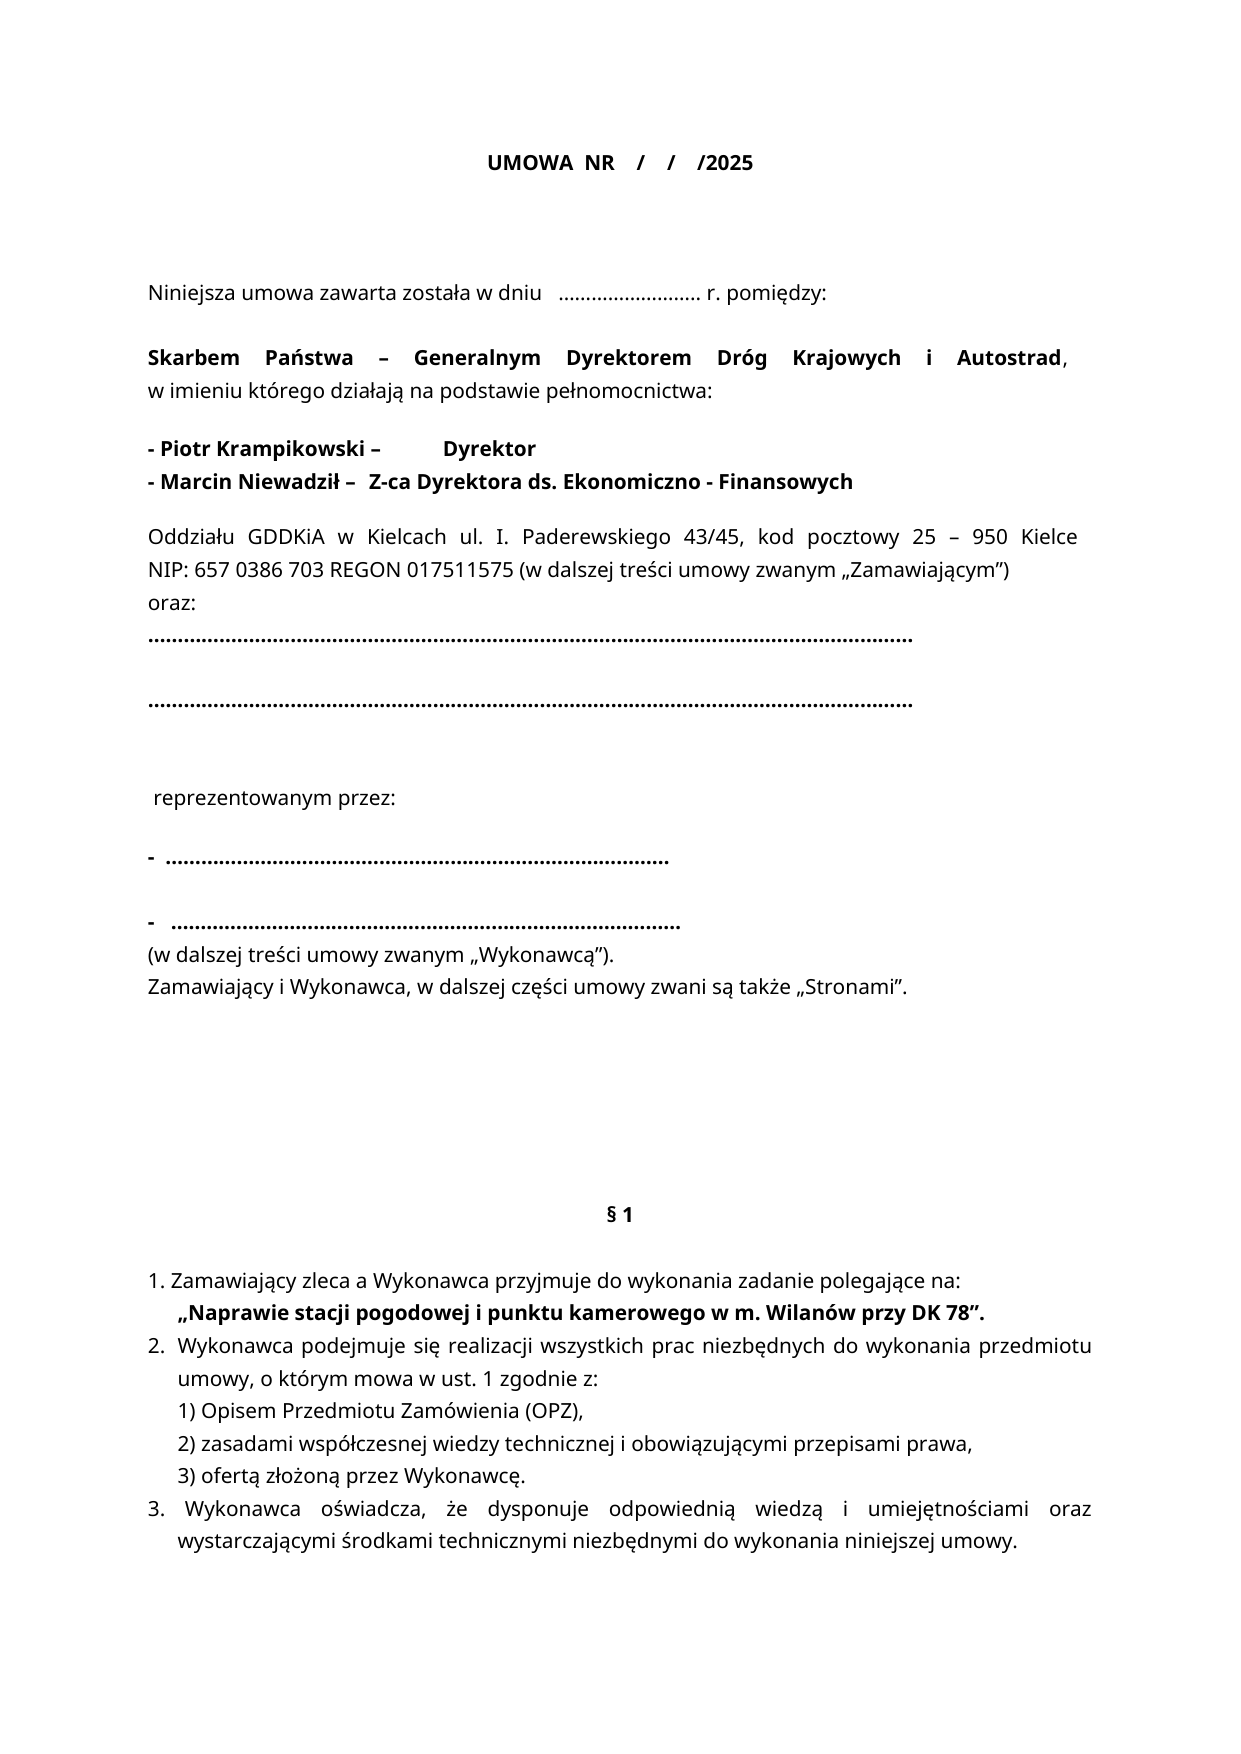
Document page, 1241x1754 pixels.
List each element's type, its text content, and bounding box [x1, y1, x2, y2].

text UMOWA NR / / /2025 [148, 148, 1093, 176]
text Niniejsza umowa zawarta została w dniu …………………….. r. pomiędzy: [148, 278, 1093, 306]
text oraz: [148, 588, 1093, 616]
text ………………………………………………………………………………………………………………… [148, 686, 1093, 714]
text - Marcin Niewadził – Z-ca Dyrektora ds. Ekonomiczno - Finansowych [148, 467, 1093, 496]
text Zamawiający i Wykonawca, w dalszej części umowy zwani są także „Stronami”. [148, 972, 1093, 1001]
text 2) zasadami współczesnej wiedzy technicznej i obowiązującymi przepisami prawa, [177, 1429, 1093, 1457]
text ………………………………………………………………………………………………………………… [148, 620, 1093, 649]
text § 1 [148, 1201, 1093, 1229]
text (w dalszej treści umowy zwanym „Wykonawcą”). [148, 940, 1093, 968]
text - ……………………………………………………………..…………… [148, 907, 1093, 936]
text - ……………………………………………………..……..…………… [148, 842, 1093, 870]
text reprezentowanym przez: [148, 783, 1093, 812]
text 1) Opisem Przedmiotu Zamówienia (OPZ), [177, 1396, 1093, 1425]
text „Naprawie stacji pogodowej i punktu kamerowego w m. Wilanów przy DK 78”. [177, 1298, 1093, 1327]
text - Piotr Krampikowski – Dyrektor [148, 434, 1093, 463]
text 2. Wykonawca podejmuje się realizacji wszystkich prac niezbędnych do wykonania przedmiotu umowy, o którym mowa w ust. 1 zgodnie z: [148, 1331, 1093, 1392]
text Oddziału GDDKiA w Kielcach ul. I. Paderewskiego 43/45, kod pocztowy 25 – 950 Kielce NIP: 657 0386 703 REGON 017511575 (w dalszej treści umowy zwanym „Zamawiającym”) [148, 522, 1093, 583]
text 1. Zamawiający zleca a Wykonawca przyjmuje do wykonania zadanie polegające na: [148, 1266, 1093, 1294]
text 3. Wykonawca oświadcza, że dysponuje odpowiednią wiedzą i umiejętnościami oraz wystarczającymi środkami technicznymi niezbędnymi do wykonania niniejszej umowy. [148, 1494, 1093, 1555]
text 3) ofertą złożoną przez Wykonawcę. [177, 1461, 1093, 1490]
text Skarbem Państwa – Generalnym Dyrektorem Dróg Krajowych i Autostrad, w imieniu którego działają na podstawie pełnomocnictwa: [148, 343, 1093, 404]
